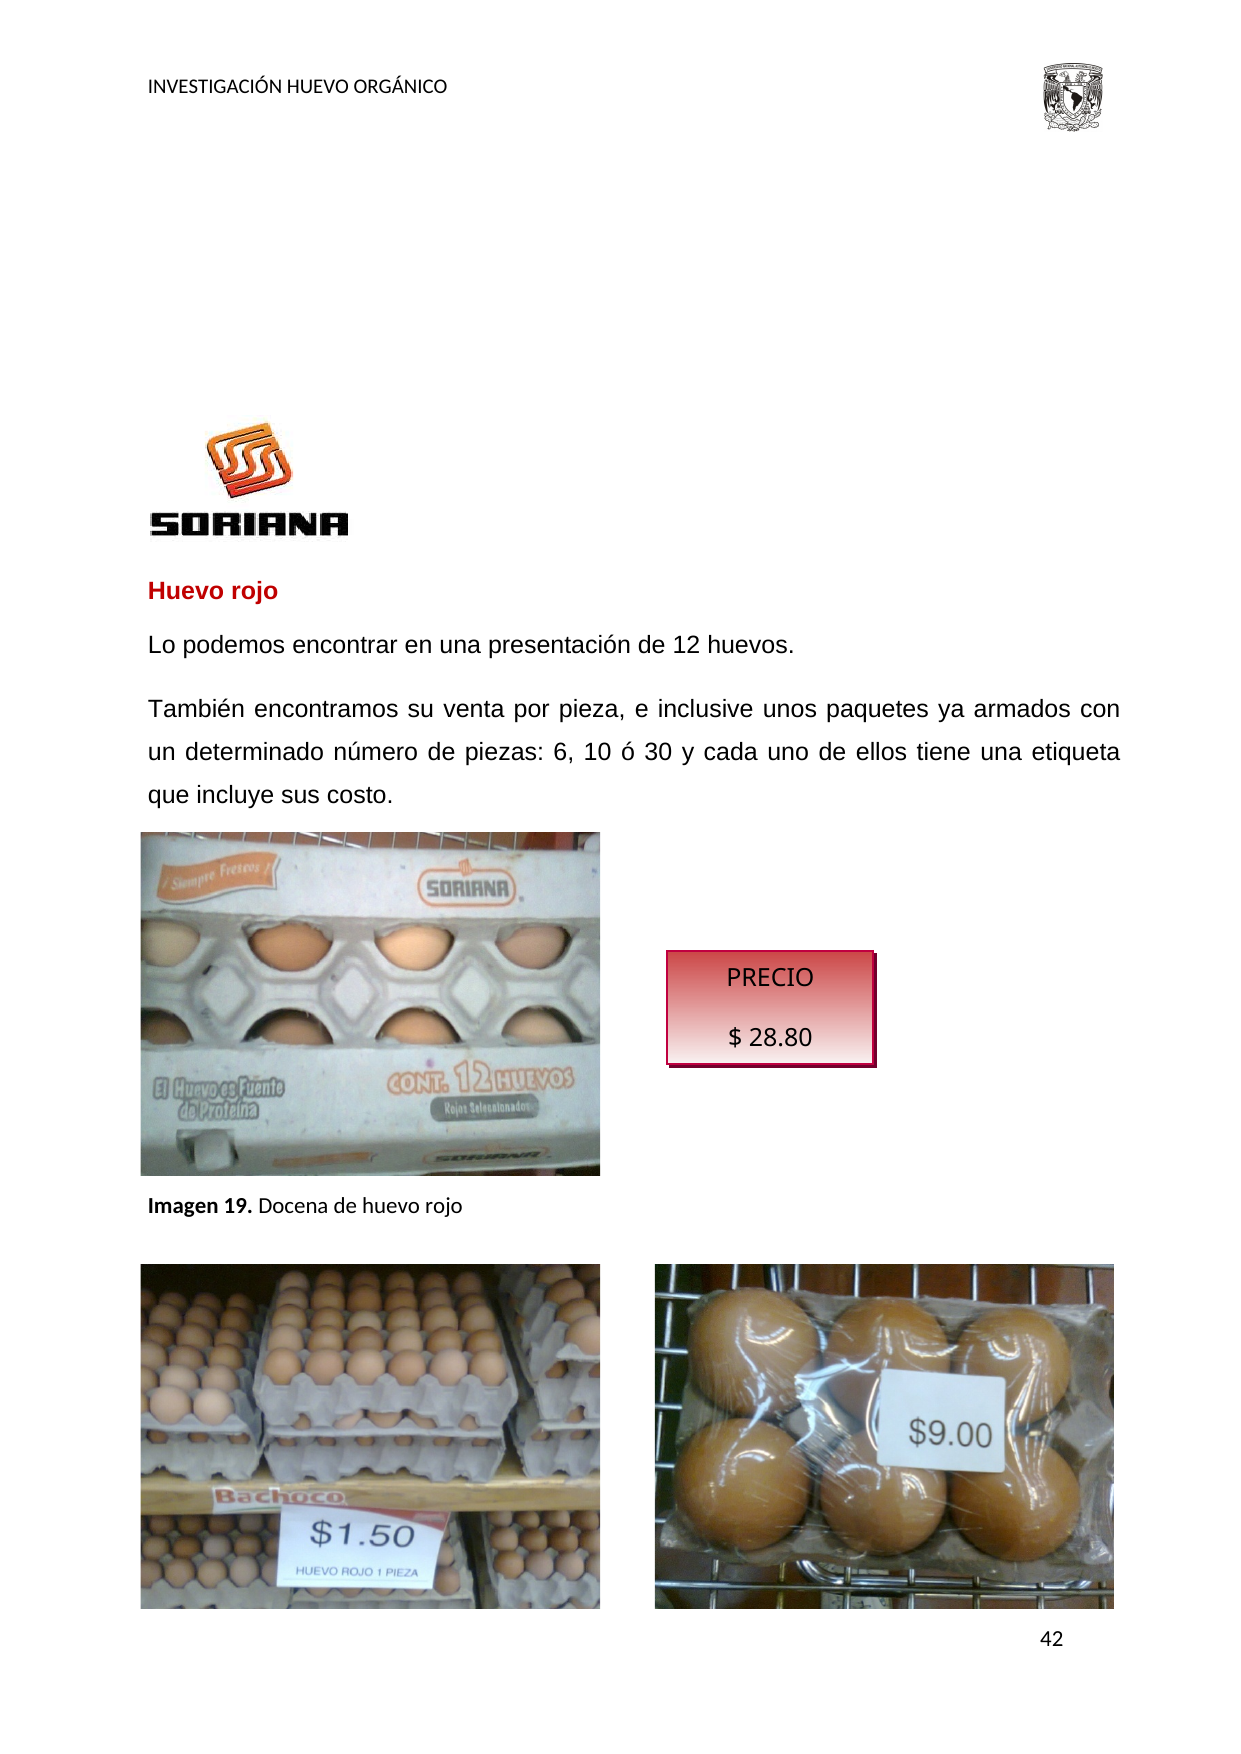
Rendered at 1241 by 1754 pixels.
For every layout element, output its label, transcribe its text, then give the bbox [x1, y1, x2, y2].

text Lo podemos encontrar en una presentación de 12 huevos. [148, 630, 1122, 659]
text Imagen 19. Docena de huevo rojo [148, 1191, 1122, 1219]
picture [140, 832, 600, 1176]
picture [1043, 63, 1103, 132]
picture [140, 1264, 600, 1609]
text Huevo rojo [148, 576, 1122, 605]
picture [654, 1264, 1114, 1609]
text También encontramos su venta por pieza, e inclusive unos paquetes ya armados con un determinado número de piezas: 6, 10 ó 30 y cada uno de ellos tiene una etiqueta que incluye sus costo. [148, 694, 1122, 809]
picture [141, 415, 359, 542]
